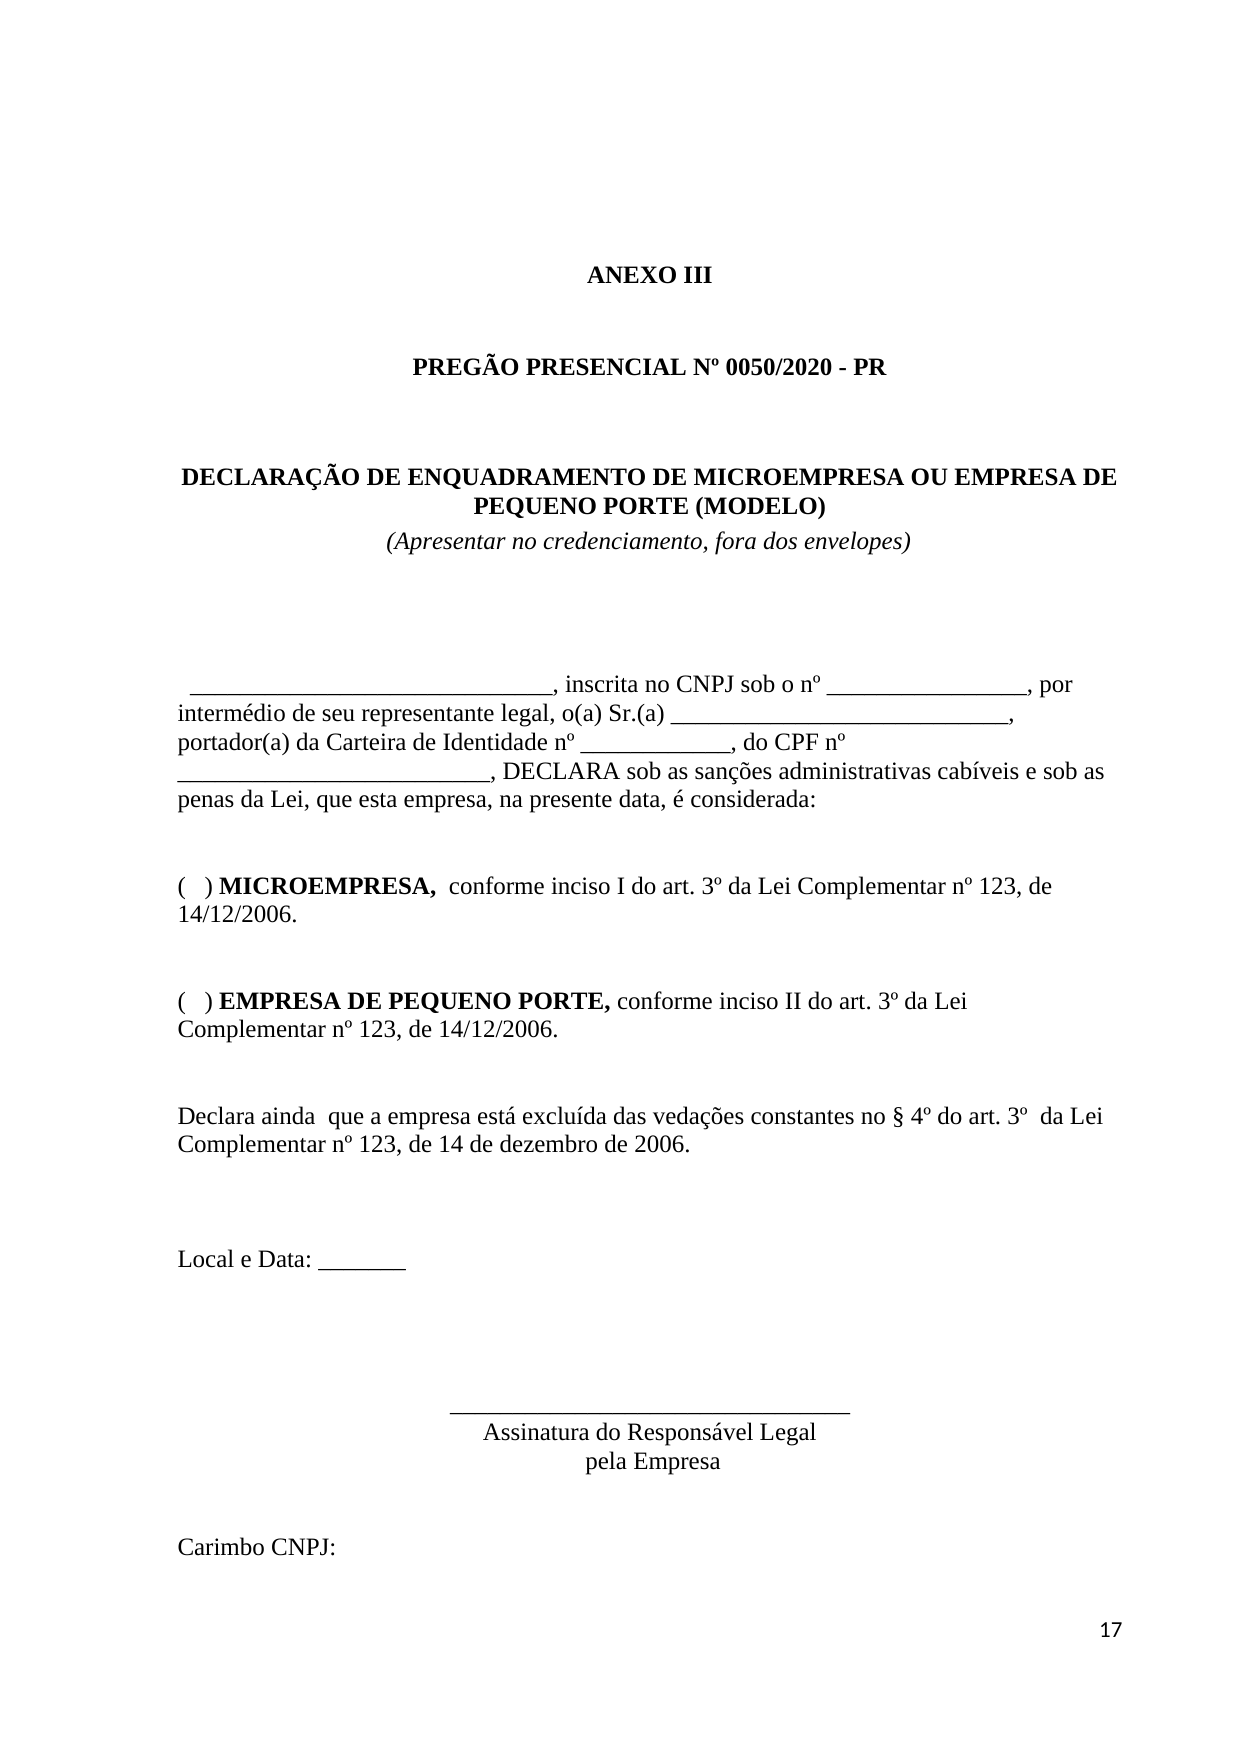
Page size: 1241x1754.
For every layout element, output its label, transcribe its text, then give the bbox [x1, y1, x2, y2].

text (Apresentar no credenciamento, fora dos envelopes) [177, 526, 1122, 554]
text Carimbo CNPJ: [177, 1532, 1122, 1561]
text ( ) EMPRESA DE PEQUENO PORTE, conforme inciso II do art. 3º da Lei Complementar nº 123, de 14/12/2006. [177, 986, 1122, 1043]
text pela Empresa [177, 1446, 1122, 1474]
text Assinatura do Responsável Legal [177, 1417, 1122, 1446]
text _____________________________, inscrita no CNPJ sob o nº ________________, por intermédio de seu representante legal, o(a) Sr.(a) ___________________________, portador(a) da Carteira de Identidade nº ____________, do CPF nº _________________________, DECLARA sob as sanções administrativas cabíveis e sob as penas da Lei, que esta empresa, na presente data, é considerada: [177, 669, 1122, 813]
text ( ) MICROEMPRESA, conforme inciso I do art. 3º da Lei Complementar nº 123, de 14/12/2006. [177, 871, 1122, 928]
text Declara ainda que a empresa está excluída das vedações constantes no § 4º do art. 3º da Lei Complementar nº 123, de 14 de dezembro de 2006. [177, 1101, 1122, 1158]
text ________________________________ [177, 1388, 1122, 1417]
text DECLARAÇÃO DE ENQUADRAMENTO DE MICROEMPRESA OU EMPRESA DE PEQUENO PORTE (MODELO) [177, 462, 1122, 519]
text PREGÃO PRESENCIAL Nº 0050/2020 - PR [177, 352, 1122, 381]
text ANEXO III [177, 260, 1122, 288]
text Local e Data: _______ [177, 1244, 1122, 1273]
